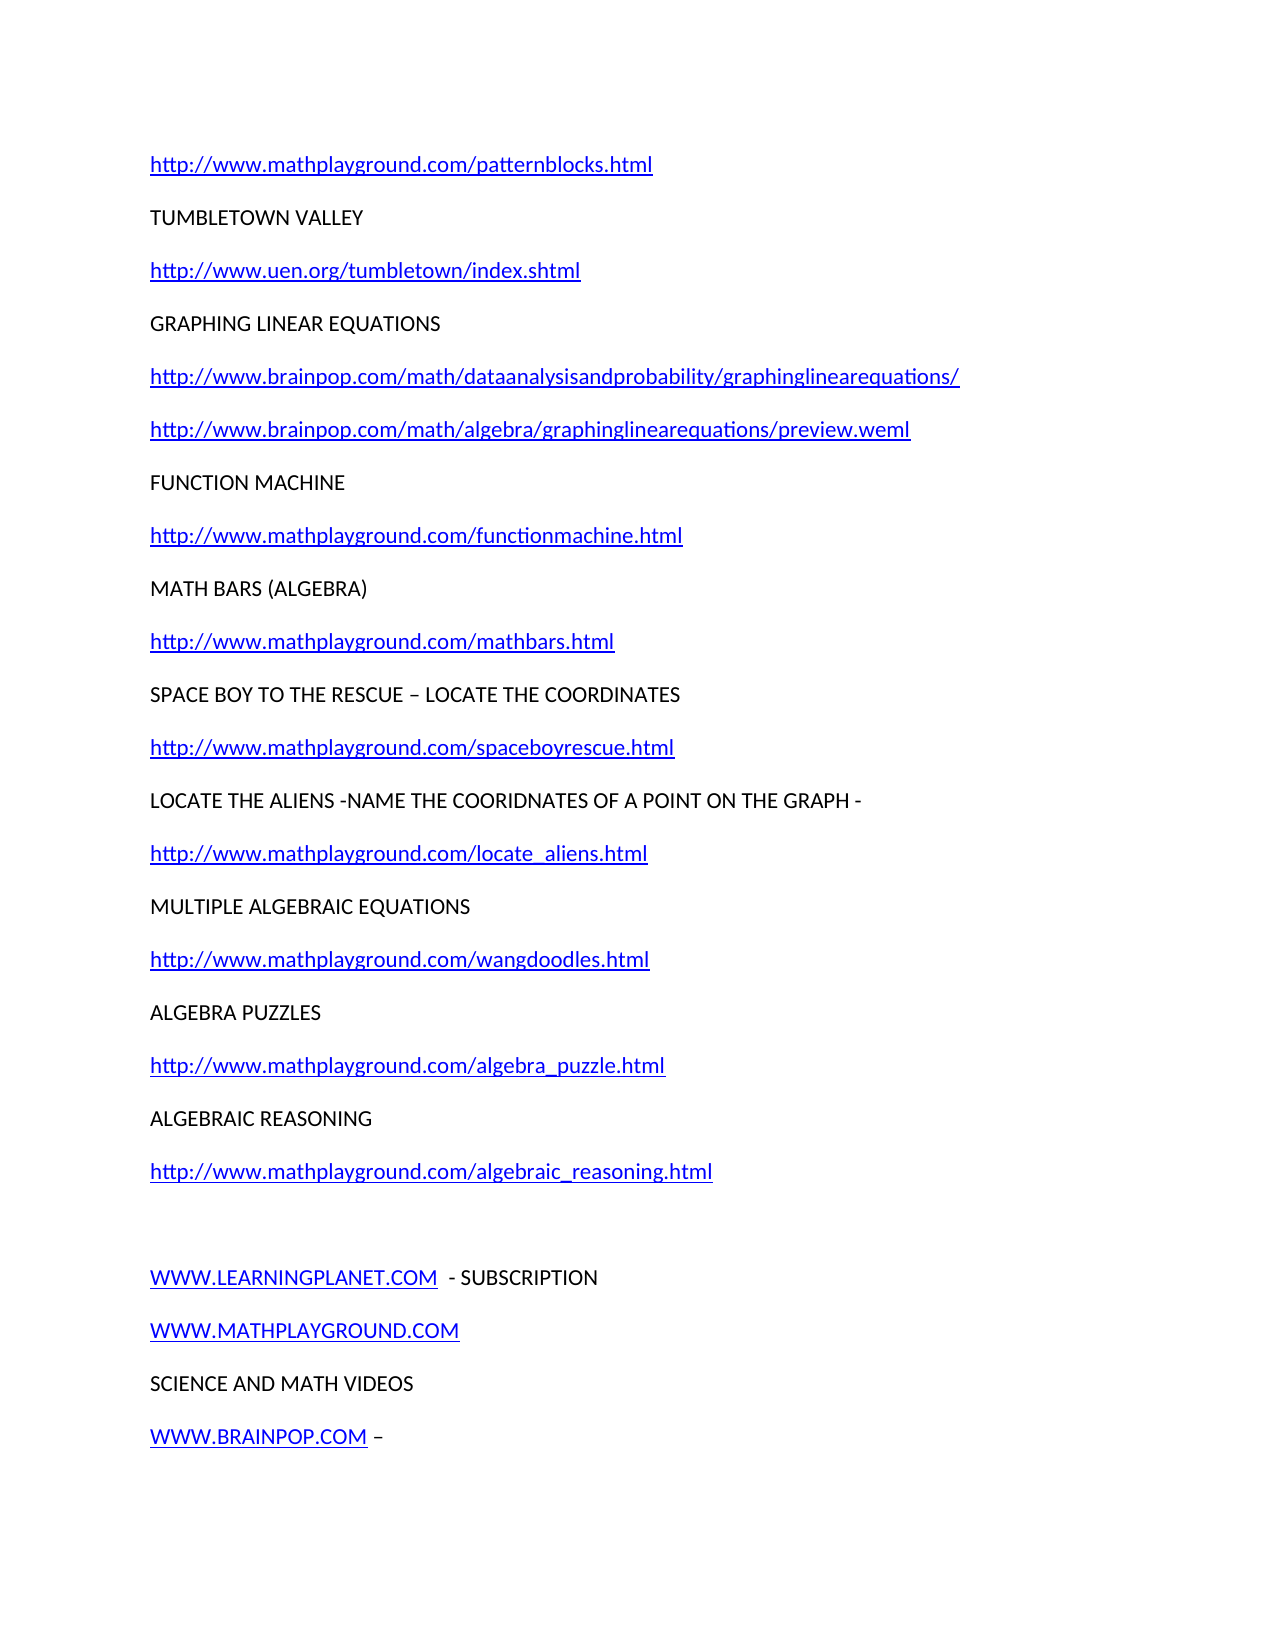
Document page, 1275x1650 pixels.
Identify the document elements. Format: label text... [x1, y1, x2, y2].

text http://www.brainpop.com/math/dataanalysisandprobability/graphinglinearequations/ [150, 362, 1125, 390]
text FUNCTION MACHINE [150, 468, 1125, 496]
text ALGEBRAIC REASONING [150, 1104, 1125, 1132]
text http://www.mathplayground.com/functionmachine.html [150, 521, 1125, 549]
text http://www.uen.org/tumbletown/index.shtml [150, 256, 1125, 284]
text http://www.mathplayground.com/mathbars.html [150, 627, 1125, 655]
text http://www.mathplayground.com/algebra_puzzle.html [150, 1051, 1125, 1079]
text http://www.brainpop.com/math/algebra/graphinglinearequations/preview.weml [150, 415, 1125, 443]
text http://www.mathplayground.com/algebraic_reasoning.html [150, 1157, 1125, 1185]
text GRAPHING LINEAR EQUATIONS [150, 309, 1125, 337]
text TUMBLETOWN VALLEY [150, 203, 1125, 231]
text LOCATE THE ALIENS -NAME THE COORIDNATES OF A POINT ON THE GRAPH - [150, 786, 1125, 814]
text SCIENCE AND MATH VIDEOS [150, 1369, 1125, 1397]
text MULTIPLE ALGEBRAIC EQUATIONS [150, 892, 1125, 920]
text WWW.LEARNINGPLANET.COM - SUBSCRIPTION [150, 1263, 1125, 1291]
text http://www.mathplayground.com/locate_aliens.html [150, 839, 1125, 867]
text SPACE BOY TO THE RESCUE – LOCATE THE COORDINATES [150, 680, 1125, 708]
text ALGEBRA PUZZLES [150, 998, 1125, 1026]
text http://www.mathplayground.com/spaceboyrescue.html [150, 733, 1125, 761]
text WWW.BRAINPOP.COM – [150, 1422, 1125, 1451]
text MATH BARS (ALGEBRA) [150, 574, 1125, 602]
text http://www.mathplayground.com/patternblocks.html [150, 150, 1125, 178]
text http://www.mathplayground.com/wangdoodles.html [150, 945, 1125, 973]
text WWW.MATHPLAYGROUND.COM [150, 1316, 1125, 1344]
